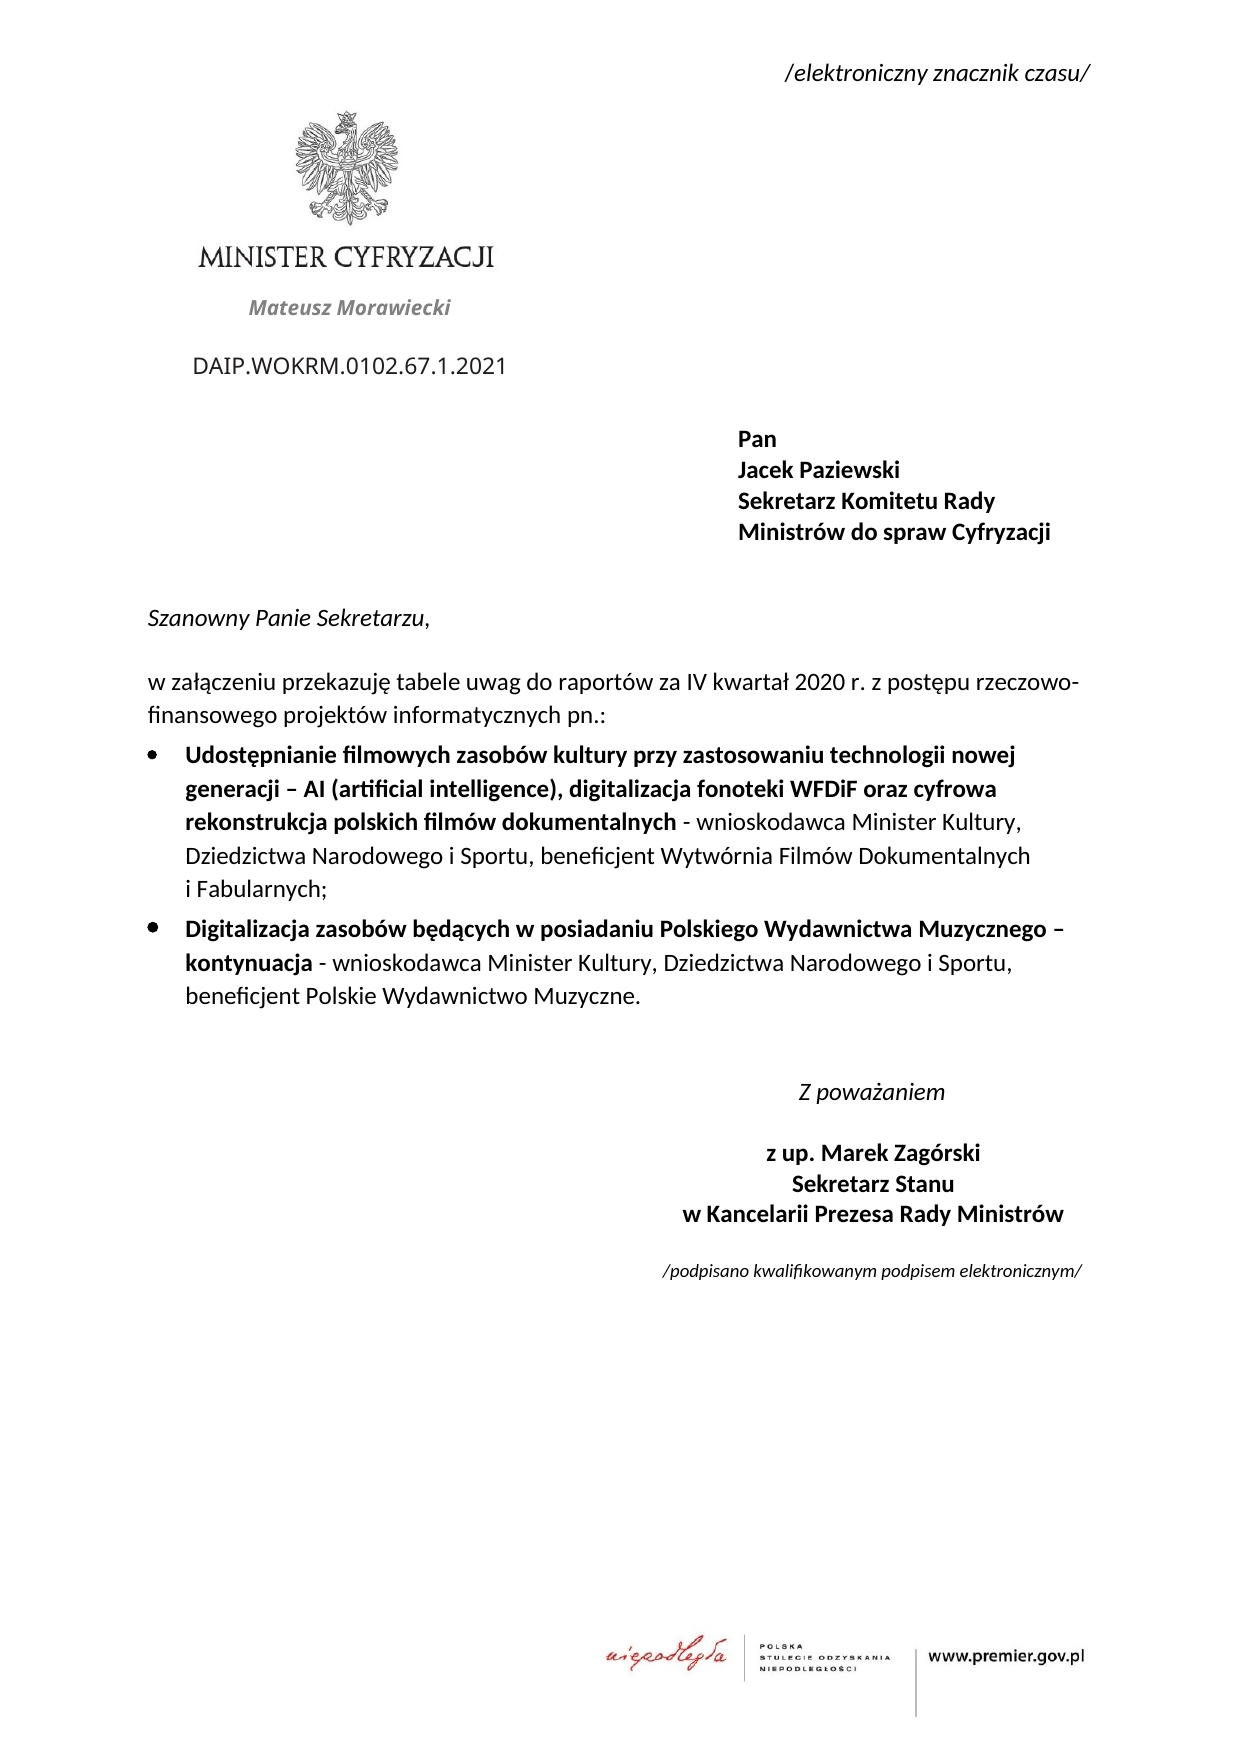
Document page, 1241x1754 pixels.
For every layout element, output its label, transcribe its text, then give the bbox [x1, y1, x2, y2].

text z up. Marek Zagórski [654, 1137, 1092, 1168]
text Pan [664, 423, 1092, 454]
picture [183, 91, 512, 286]
text Szanowny Panie Sekretarzu, [148, 602, 1092, 632]
list Udostępnianie filmowych zasobów kultury przy zastosowaniu technologii nowej generacji – AI (artificial intelligence), digitalizacja fonoteki WFDiF oraz cyfrowa rekonstrukcja polskich filmów dokumentalnych - wnioskodawca Minister Kultury, Dziedzictwa Narodowego i Sportu, beneficjent Wytwórnia Filmów Dokumentalnych i Fabularnych; [148, 739, 1092, 904]
list Digitalizacja zasobów będących w posiadaniu Polskiego Wydawnictwa Muzycznego – kontynuacja - wnioskodawca Minister Kultury, Dziedzictwa Narodowego i Sportu, beneficjent Polskie Wydawnictwo Muzyczne. [148, 913, 1092, 1011]
picture [584, 1621, 1088, 1724]
text Z poważaniem [654, 1076, 1092, 1107]
text Jacek Paziewski [664, 454, 1092, 485]
text w Kancelarii Prezesa Rady Ministrów [654, 1198, 1092, 1229]
text Sekretarz Komitetu Rady [664, 485, 1092, 516]
text Sekretarz Stanu [654, 1168, 1092, 1198]
text w załączeniu przekazuję tabele uwag do raportów za IV kwartał 2020 r. z postępu rzeczowo-finansowego projektów informatycznych pn.: [148, 666, 1092, 730]
text Ministrów do spraw Cyfryzacji [664, 516, 1092, 546]
text /podpisano kwalifikowanym podpisem elektronicznym/ [654, 1259, 1092, 1282]
